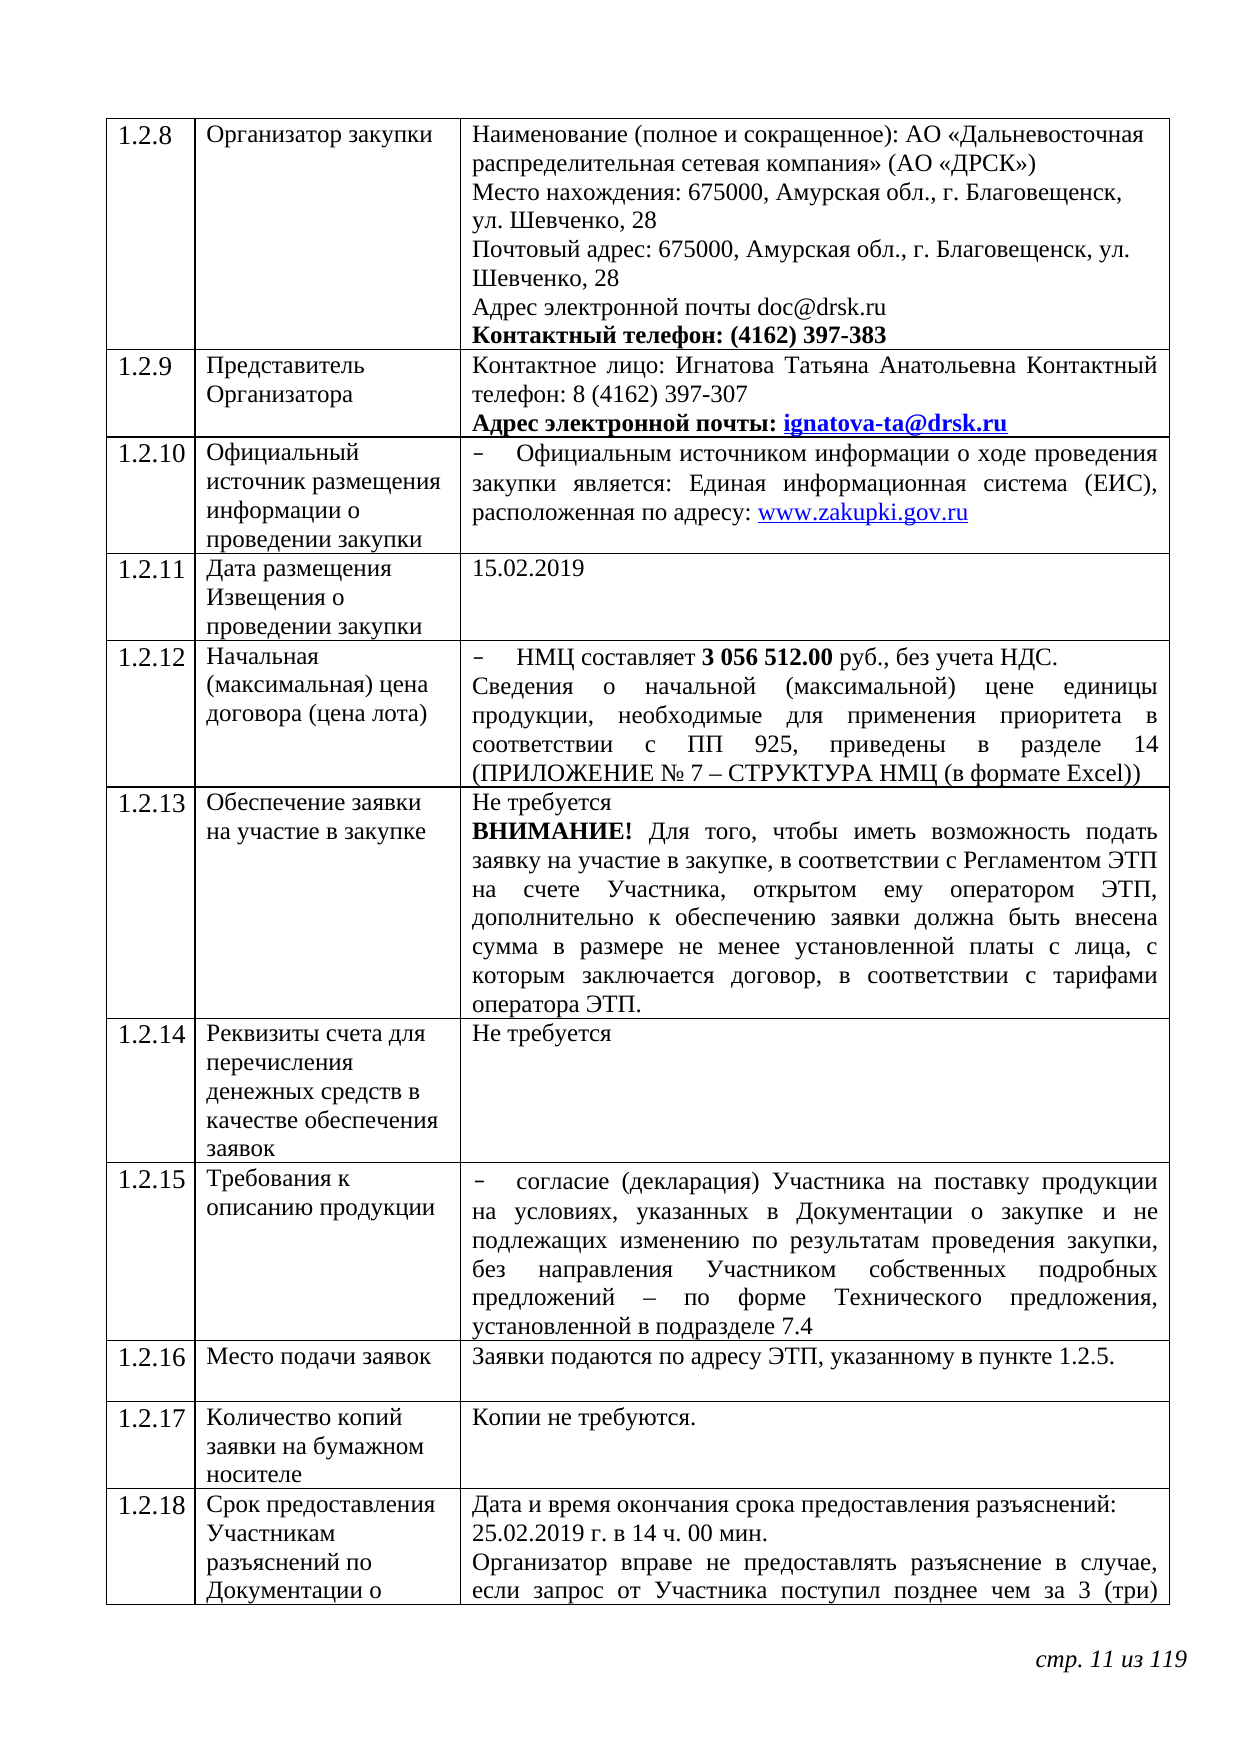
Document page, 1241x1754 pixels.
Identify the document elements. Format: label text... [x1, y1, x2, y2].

table_cell [107, 641, 194, 786]
table_cell согласие (декларация) Участника на поставку продукции на условиях, указанных в Документации о закупке и не подлежащих изменению по результатам проведения закупки, без направления Участником собственных подробных предложений – по форме Технического предложения, установленной в подразделе 7.4 [461, 1163, 1169, 1340]
table_cell Количество копий заявки на бумажном носителе [196, 1402, 460, 1488]
table_cell [107, 438, 194, 552]
table_cell [107, 554, 194, 640]
table_cell Место подачи заявок [196, 1341, 460, 1401]
table_cell [107, 1402, 194, 1488]
table_cell Копии не требуются. [461, 1402, 1169, 1488]
table_cell Не требуется [461, 1019, 1169, 1162]
table_cell Обеспечение заявки на участие в закупке [196, 788, 460, 1017]
table_cell Реквизиты счета для перечисления денежных средств в качестве обеспечения заявок [196, 1019, 460, 1162]
table_cell Представитель Организатора [196, 350, 460, 436]
table_cell НМЦ составляет 3 056 512.00 руб., без учета НДС. Сведения о начальной (максимальной) цене единицы продукции, необходимые для применения приоритета в соответствии с ПП 925, приведены в разделе 14 (ПРИЛОЖЕНИЕ № 7 – СТРУКТУРА НМЦ (в формате Excel)) [461, 641, 1169, 786]
table_cell [107, 788, 194, 1017]
table_cell [107, 1163, 194, 1340]
table_cell Не требуется ВНИМАНИЕ! Для того, чтобы иметь возможность подать заявку на участие в закупке, в соответствии с Регламентом ЭТП на счете Участника, открытом ему оператором ЭТП, дополнительно к обеспечению заявки должна быть внесена сумма в размере не менее установленной платы с лица, с которым заключается договор, в соответствии с тарифами оператора ЭТП. [461, 788, 1169, 1017]
table_cell Официальный источник размещения информации о проведении закупки [196, 438, 460, 552]
table_cell Организатор закупки [196, 119, 460, 349]
table_cell Контактное лицо: Игнатова Татьяна Анатольевна Контактный телефон: 8 (4162) 397-307 Адрес электронной почты: ignatova-ta@drsk.ru [461, 350, 1169, 436]
table_cell [107, 119, 194, 349]
table_cell Дата размещения Извещения о проведении закупки [196, 554, 460, 640]
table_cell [196, 1489, 460, 1604]
table_cell [107, 1341, 194, 1401]
table_cell [107, 350, 194, 436]
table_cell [461, 1489, 1169, 1604]
table_cell 15.02.2019 [461, 554, 1169, 640]
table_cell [461, 119, 1169, 349]
table_cell Начальная (максимальная) цена договора (цена лота) [196, 641, 460, 786]
table_cell [107, 1019, 194, 1162]
table_cell [107, 1489, 194, 1604]
table_cell Официальным источником информации о ходе проведения закупки является: Единая информационная система (ЕИС), расположенная по адресу: www.zakupki.gov.ru [461, 438, 1169, 552]
table_cell Требования к описанию продукции [196, 1163, 460, 1340]
table_cell Заявки подаются по адресу ЭТП, указанному в пункте 1.2.5. [461, 1341, 1169, 1401]
